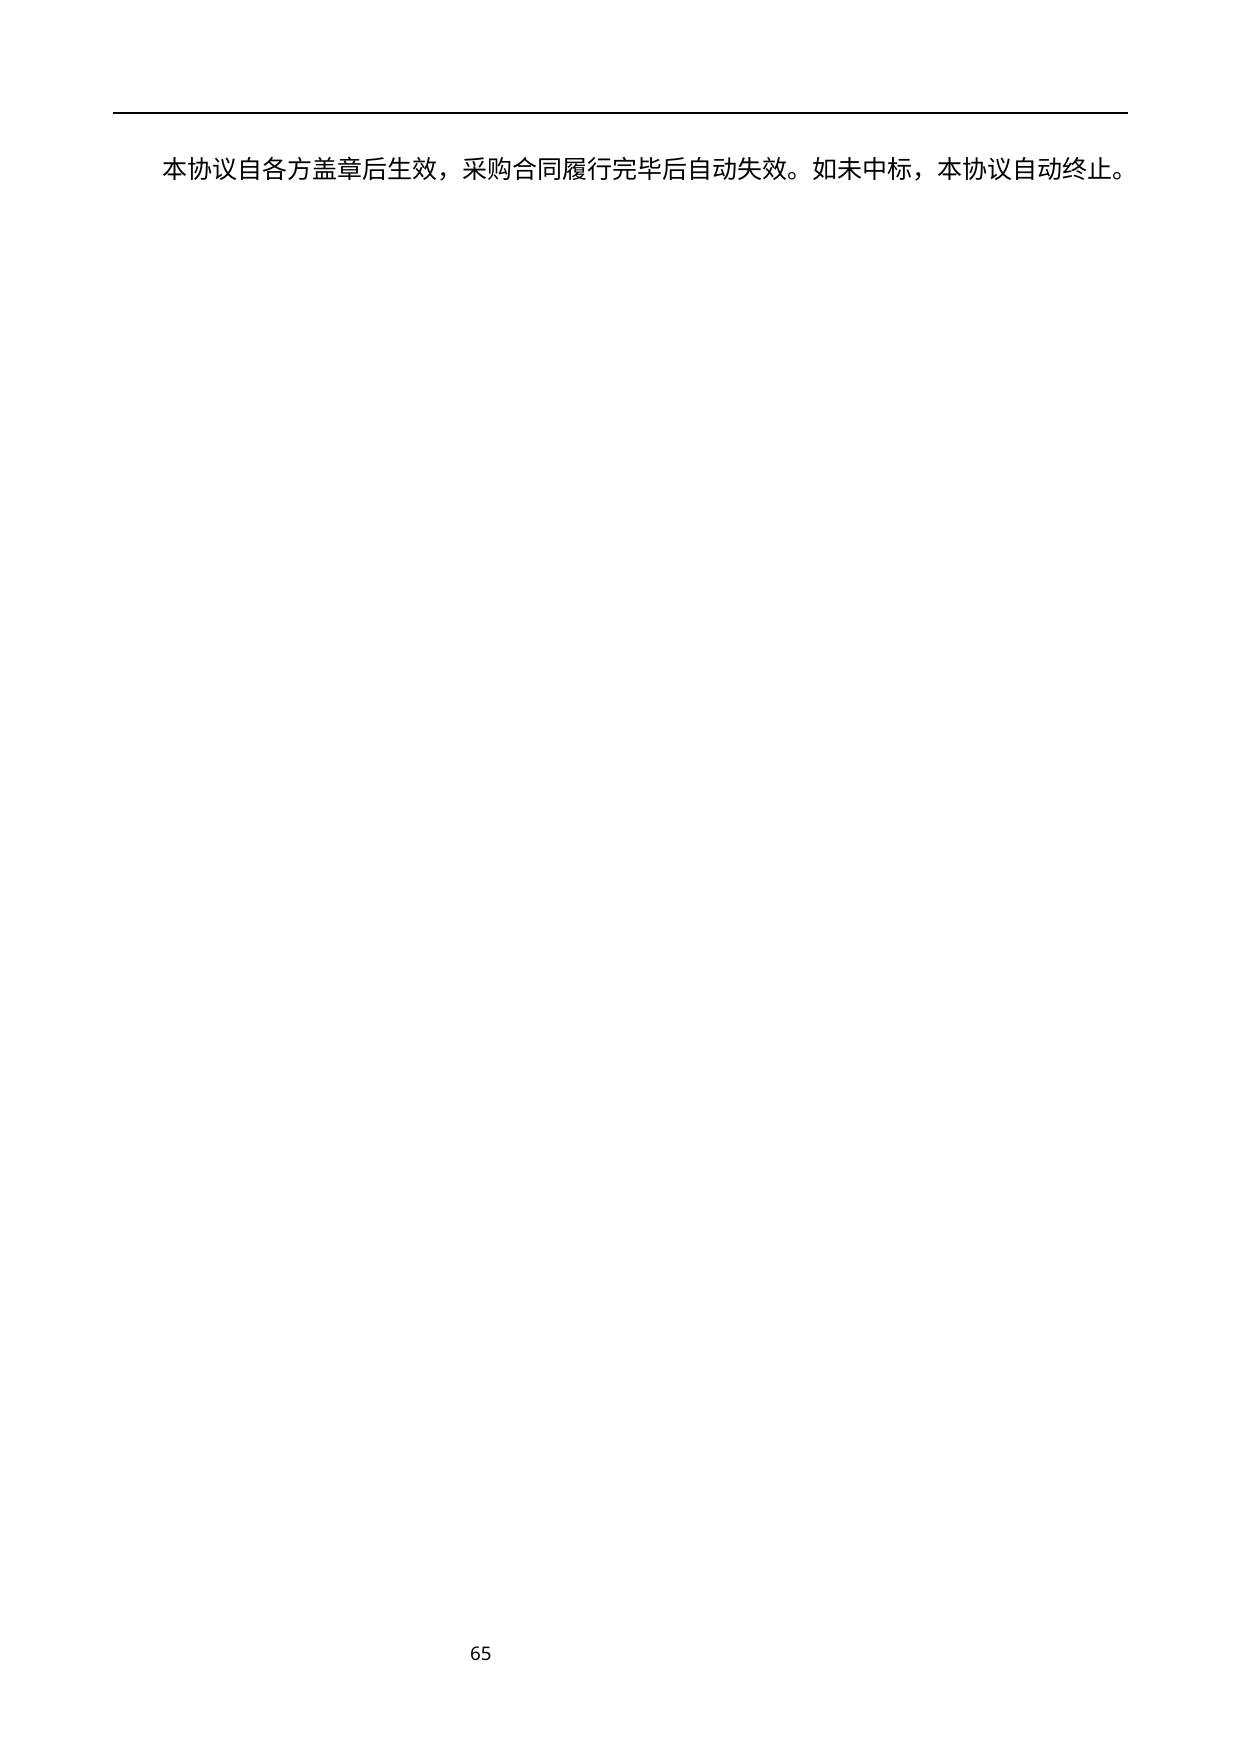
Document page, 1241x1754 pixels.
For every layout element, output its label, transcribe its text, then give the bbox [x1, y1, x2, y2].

text 本协议自各方盖章后生效，采购合同履行完毕后自动失效。如未中标，本协议自动终止。 [112, 150, 1128, 186]
